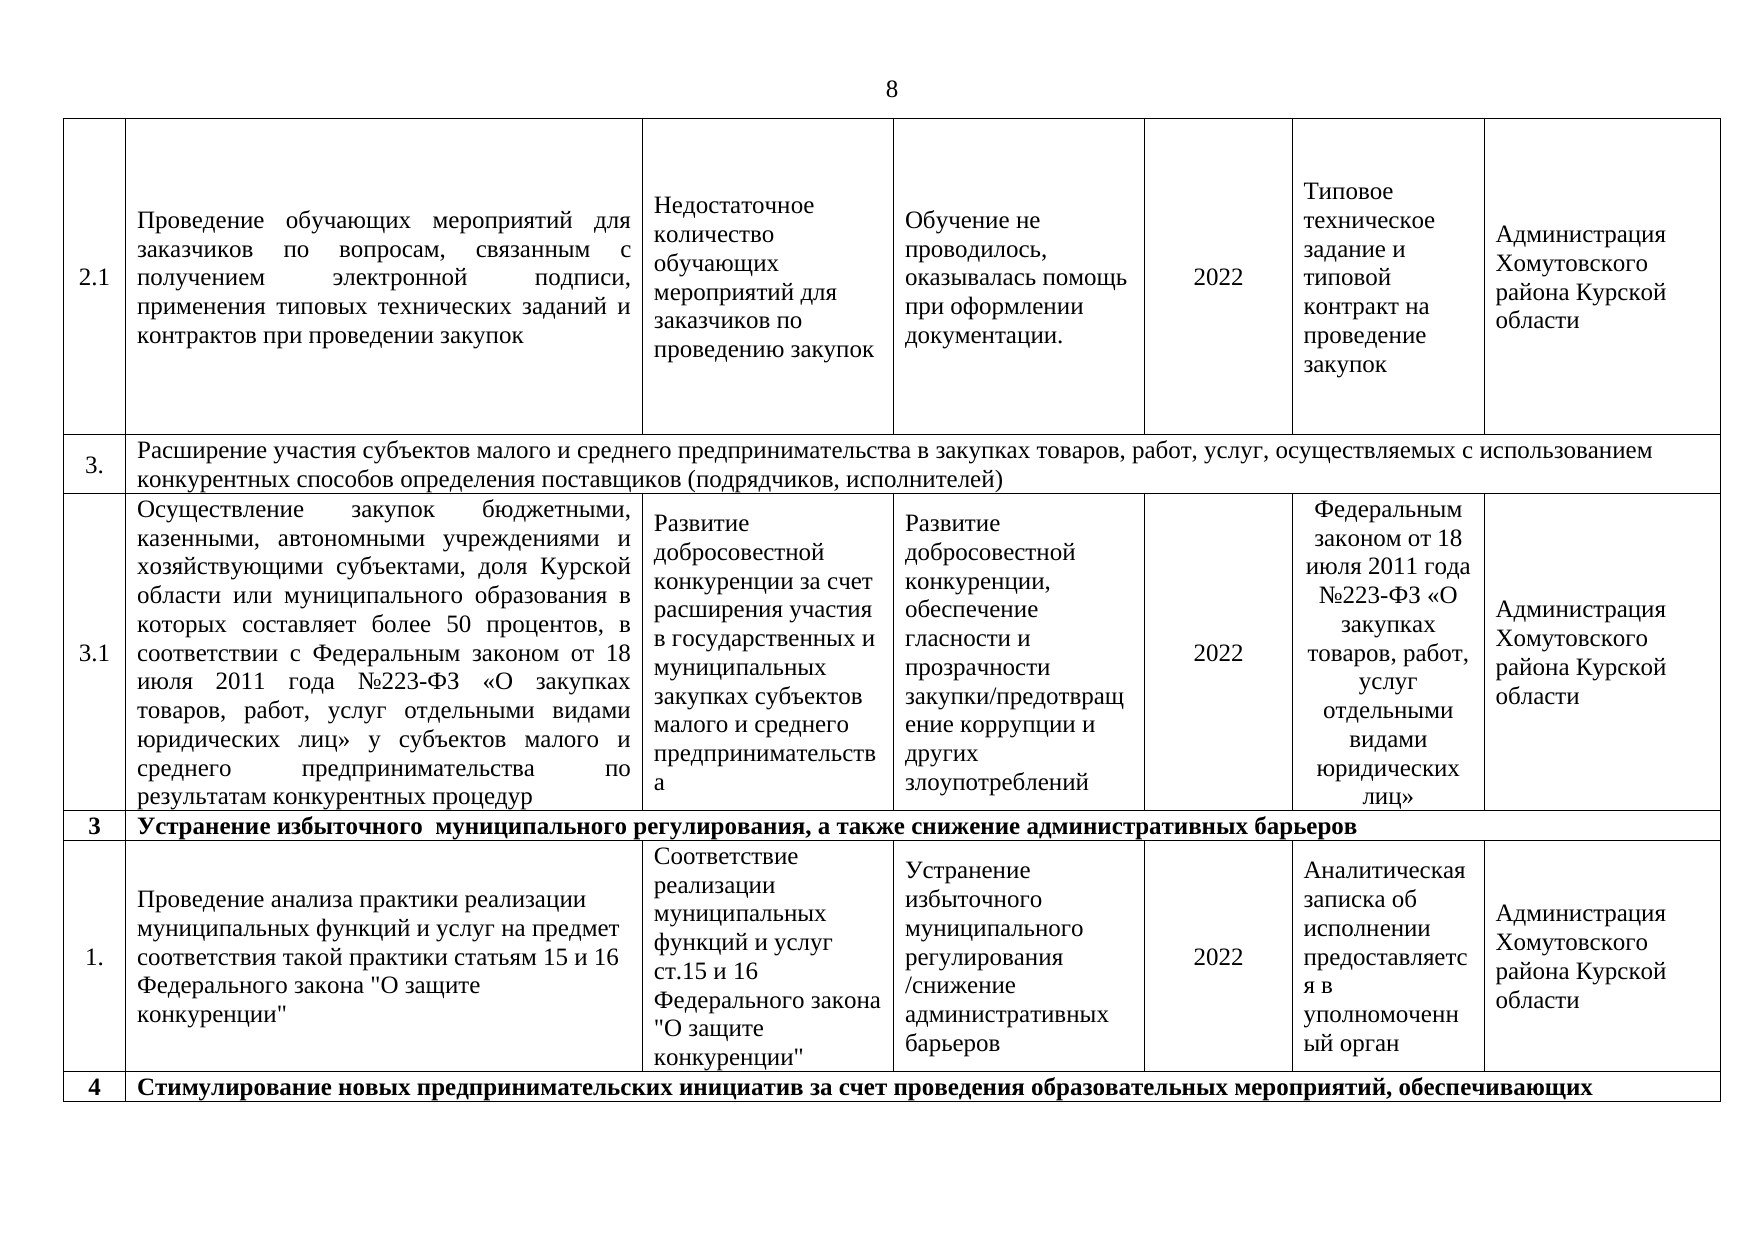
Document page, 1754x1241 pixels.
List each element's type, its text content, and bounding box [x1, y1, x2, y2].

table_cell Типовое техническое задание и типовой контракт на проведение закупок [1293, 119, 1484, 434]
table_cell Развитие добросовестной конкуренции за счет расширения участия в государственных и муниципальных закупках субъектов малого и среднего предпринимательства [643, 494, 893, 810]
table_cell Развитие добросовестной конкуренции, обеспечение гласности и прозрачности закупки/предотвращение коррупции и других злоупотреблений [894, 494, 1144, 810]
table_cell 3 [64, 811, 125, 840]
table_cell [126, 1072, 1720, 1101]
table_cell Расширение участия субъектов малого и среднего предпринимательства в закупках товаров, работ, услуг, осуществляемых с использованием конкурентных способов определения поставщиков (подрядчиков, исполнителей) [126, 435, 1720, 493]
table_cell Администрация Хомутовского района Курской области [1485, 494, 1720, 810]
table_cell Недостаточное количество обучающих мероприятий для заказчиков по проведению закупок [643, 119, 893, 434]
table_cell 2.1 [64, 119, 125, 434]
table_cell Устранение избыточного муниципального регулирования/снижение административных барьеров [894, 841, 1144, 1071]
table_cell Осуществление закупок бюджетными, казенными, автономными учреждениями и хозяйствующими субъектами, доля Курской области или муниципального образования в которых составляет более 50 процентов, в соответствии с Федеральным законом от 18 июля 2011 года №223-ФЗ «О закупках товаров, работ, услуг отдельными видами юридических лиц» у субъектов малого и среднего предпринимательства по результатам конкурентных процедур [126, 494, 642, 810]
table_cell Федеральным законом от 18 июля 2011 года №223-ФЗ «О закупках товаров, работ, услуг отдельными видами юридических лиц» [1293, 494, 1484, 810]
table_cell 3. [64, 435, 125, 493]
table_cell Администрация Хомутовского района Курской области [1485, 841, 1720, 1071]
table_cell Обучение не проводилось, оказывалась помощь при оформлении документации. [894, 119, 1144, 434]
table_cell 4 [64, 1072, 125, 1101]
table_cell 1. [64, 841, 125, 1071]
table_cell Соответствие реализации муниципальных функций и услуг ст.15 и 16 Федерального закона "О защите конкуренции" [643, 841, 893, 1071]
table_cell Аналитическая записка об исполнении предоставляется в уполномоченный орган [1293, 841, 1484, 1071]
table_cell 2022 [1145, 841, 1292, 1071]
table_cell Проведение анализа практики реализации муниципальных функций и услуг на предмет соответствия такой практики статьям 15 и 16 Федерального закона "О защите конкуренции" [126, 841, 642, 1071]
table_cell 2022 [1145, 494, 1292, 810]
table_cell Устранение избыточного муниципального регулирования, а также снижение административных барьеров [126, 811, 1720, 840]
table_cell 2022 [1145, 119, 1292, 434]
table_cell Администрация Хомутовского района Курской области [1485, 119, 1720, 434]
table_cell 3.1 [64, 494, 125, 810]
table_cell Проведение обучающих мероприятий для заказчиков по вопросам, связанным с получением электронной подписи, применения типовых технических заданий и контрактов при проведении закупок [126, 119, 642, 434]
